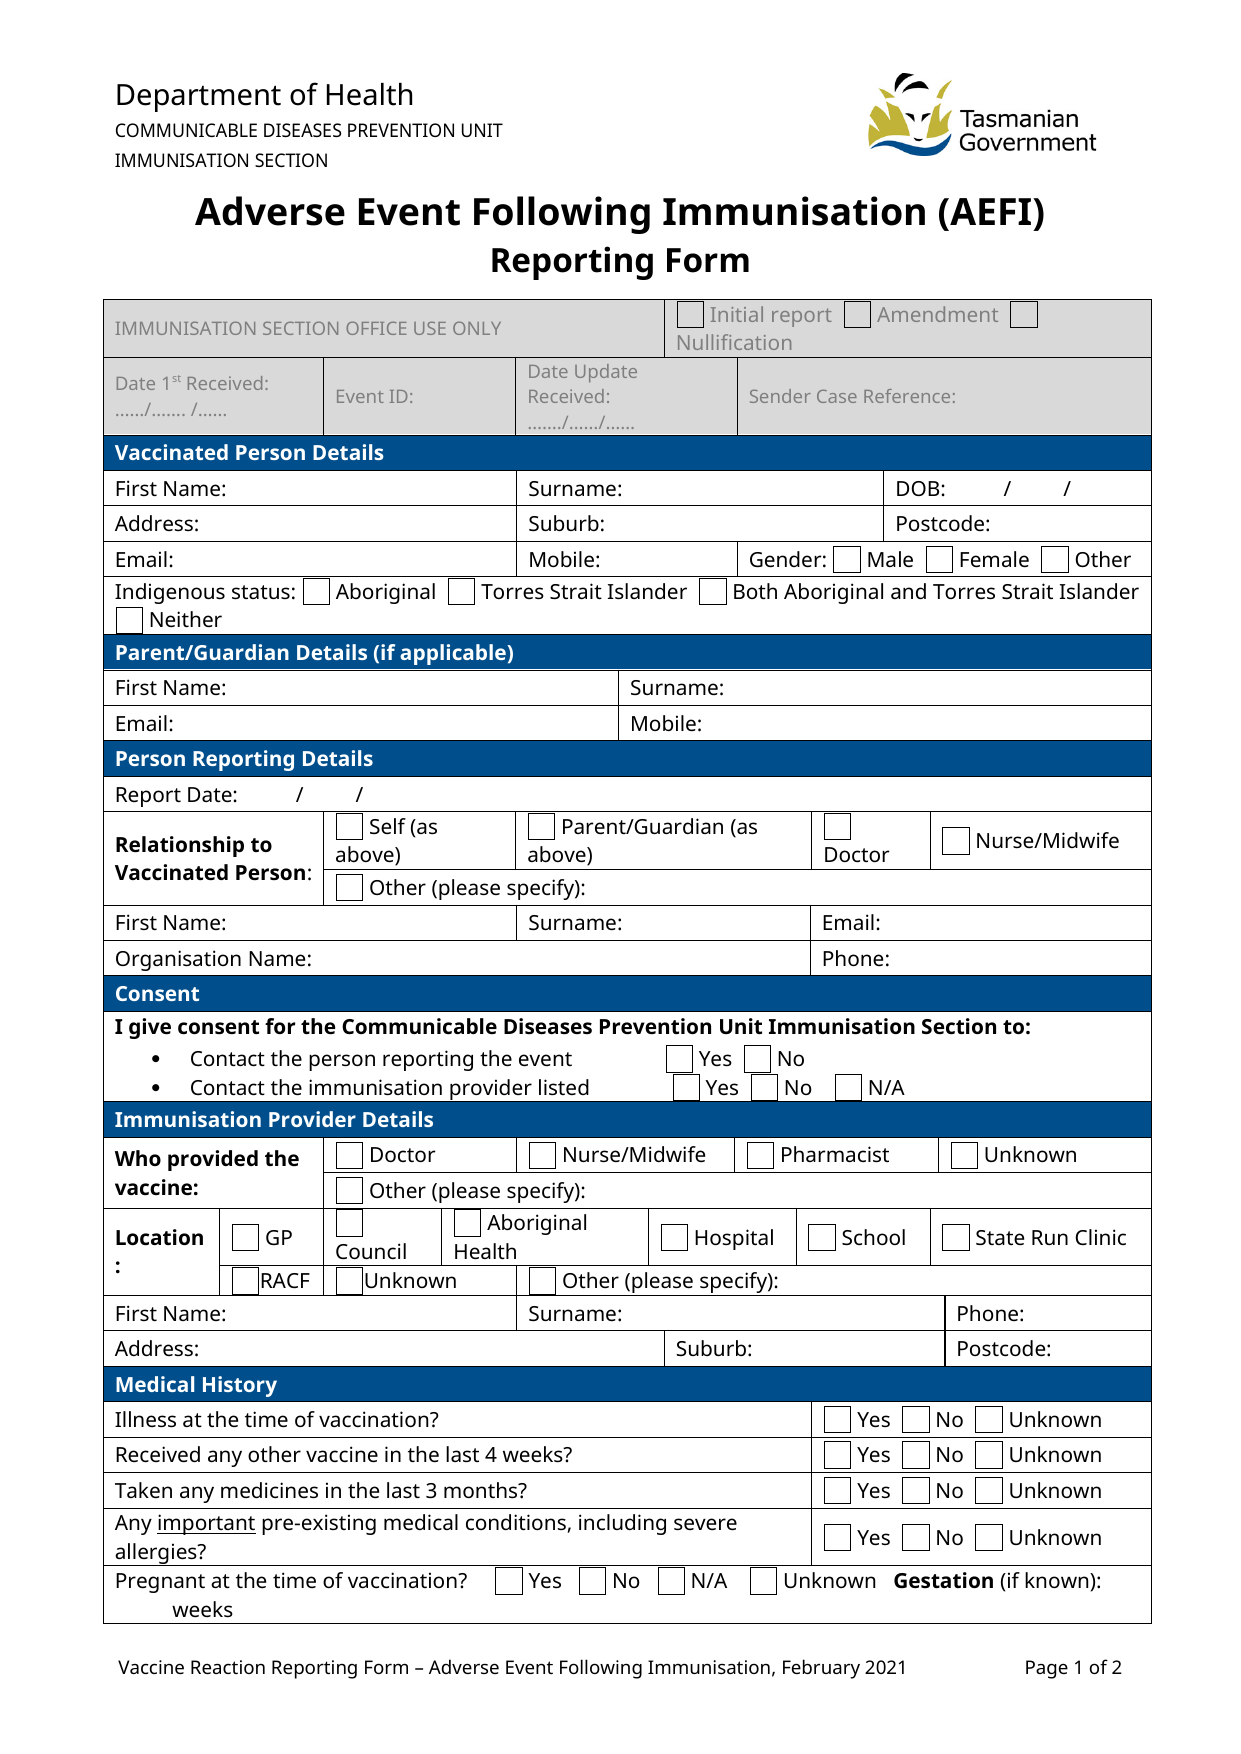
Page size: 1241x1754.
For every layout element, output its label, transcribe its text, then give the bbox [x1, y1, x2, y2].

table_cell Nurse/Midwife [517, 1138, 734, 1172]
table_cell First Name: [104, 1296, 516, 1330]
table_cell Mobile: [619, 706, 1151, 740]
table_cell Hospital [649, 1209, 796, 1265]
table_cell Report Date: / / [104, 777, 1151, 811]
table_cell GP [220, 1209, 323, 1265]
table_cell Surname: [619, 671, 1151, 705]
table_cell Vaccinated Person Details [104, 436, 1151, 470]
table_cell Date 1st Received: ……/……. /…… [104, 358, 323, 434]
table_cell School [797, 1209, 930, 1265]
table_cell Received any other vaccine in the last 4 weeks? [104, 1438, 811, 1472]
table_cell Organisation Name: [104, 941, 810, 975]
table_cell Relationship to Vaccinated Person: [104, 812, 323, 904]
table_cell Phone: [811, 941, 1151, 975]
table_cell Address: [104, 1331, 664, 1366]
table_cell Who provided the vaccine: [104, 1138, 323, 1207]
table_cell Any important pre-existing medical conditions, including severe allergies? [104, 1509, 811, 1565]
table_cell Council [324, 1209, 441, 1265]
table_cell Postcode: [884, 506, 1151, 541]
table_cell First Name: [104, 471, 516, 505]
table_cell Event ID: [324, 358, 515, 434]
table_cell Person Reporting Details [104, 741, 1151, 776]
table_cell Email: [104, 706, 618, 740]
table_cell Email: [104, 542, 516, 576]
table_cell Self (as above) [324, 812, 515, 869]
table_cell Parent/Guardian Details (if applicable) [104, 635, 1151, 669]
table_cell Consent [104, 976, 1151, 1011]
table_cell DOB: / / [884, 471, 1151, 505]
table_cell Taken any medicines in the last 3 months? [104, 1473, 811, 1507]
table_header Department of Health Communicable Diseases Prevention Unit Immunisation section [103, 74, 849, 185]
table_cell Mobile: [517, 542, 737, 576]
table_cell Other (please specify): [324, 1173, 1151, 1207]
table_cell Yes No Unknown [812, 1509, 1151, 1565]
table_cell Medical History [104, 1367, 1151, 1401]
table_cell Doctor [812, 812, 930, 869]
table_cell Doctor [324, 1138, 516, 1172]
table_cell Unknown [324, 1266, 516, 1295]
table_cell Other (please specify): [517, 1266, 1151, 1295]
table_cell Phone: [946, 1296, 1151, 1330]
table_cell Yes No Unknown [812, 1402, 1151, 1437]
table_cell Location: [104, 1209, 219, 1295]
table_cell First Name: [104, 671, 618, 705]
table_cell Gender: Male Female Other [738, 542, 1151, 576]
table_cell Surname: [517, 1296, 944, 1330]
table_cell Other (please specify): [324, 870, 1151, 904]
table_cell Surname: [517, 906, 810, 940]
table_cell Sender Case Reference: [738, 358, 1151, 434]
table_cell Illness at the time of vaccination? [104, 1402, 811, 1437]
table_cell Email: [811, 906, 1151, 940]
table_cell Address: [104, 506, 516, 541]
table_cell First Name: [104, 906, 516, 940]
table_cell Postcode: [946, 1331, 1151, 1366]
table_cell Aboriginal Health [442, 1209, 648, 1265]
text Reporting Form [118, 236, 1122, 282]
table_cell Nurse/Midwife [931, 812, 1151, 869]
table_cell Indigenous status: Aboriginal Torres Strait Islander Both Aboriginal and Torres Strait Islander Neither [104, 577, 1151, 634]
table_cell I give consent for the Communicable Diseases Prevention Unit Immunisation Section to: Contact the person reporting the event Yes No Contact the immunisation provider listed Yes No N/A [104, 1012, 1151, 1101]
table_cell Unknown [939, 1138, 1151, 1172]
table_header [850, 74, 1107, 185]
text Adverse Event Following Immunisation (AEFI) [118, 185, 1122, 236]
table_cell Surname: [517, 471, 883, 505]
table_header IMMUNISATION SECTION OFFICE USE ONLY [104, 300, 664, 357]
table_cell Immunisation Provider Details [104, 1102, 1151, 1137]
table_cell Pregnant at the time of vaccination? Yes No N/A Unknown Gestation (if known): weeks [104, 1566, 1151, 1623]
table_cell Yes No Unknown [812, 1473, 1151, 1507]
table_cell Date Update Received: ……./……/…… [516, 358, 737, 434]
table_cell Pharmacist [735, 1138, 938, 1172]
table_cell Parent/Guardian (as above) [516, 812, 811, 869]
picture [868, 73, 1097, 156]
table_cell RACF [220, 1266, 323, 1295]
table_cell Suburb: [665, 1331, 944, 1366]
table_cell Yes No Unknown [812, 1438, 1151, 1472]
table_cell State Run Clinic [931, 1209, 1151, 1265]
table_cell Suburb: [517, 506, 883, 541]
table_header Initial report Amendment Nullification [665, 300, 1151, 357]
